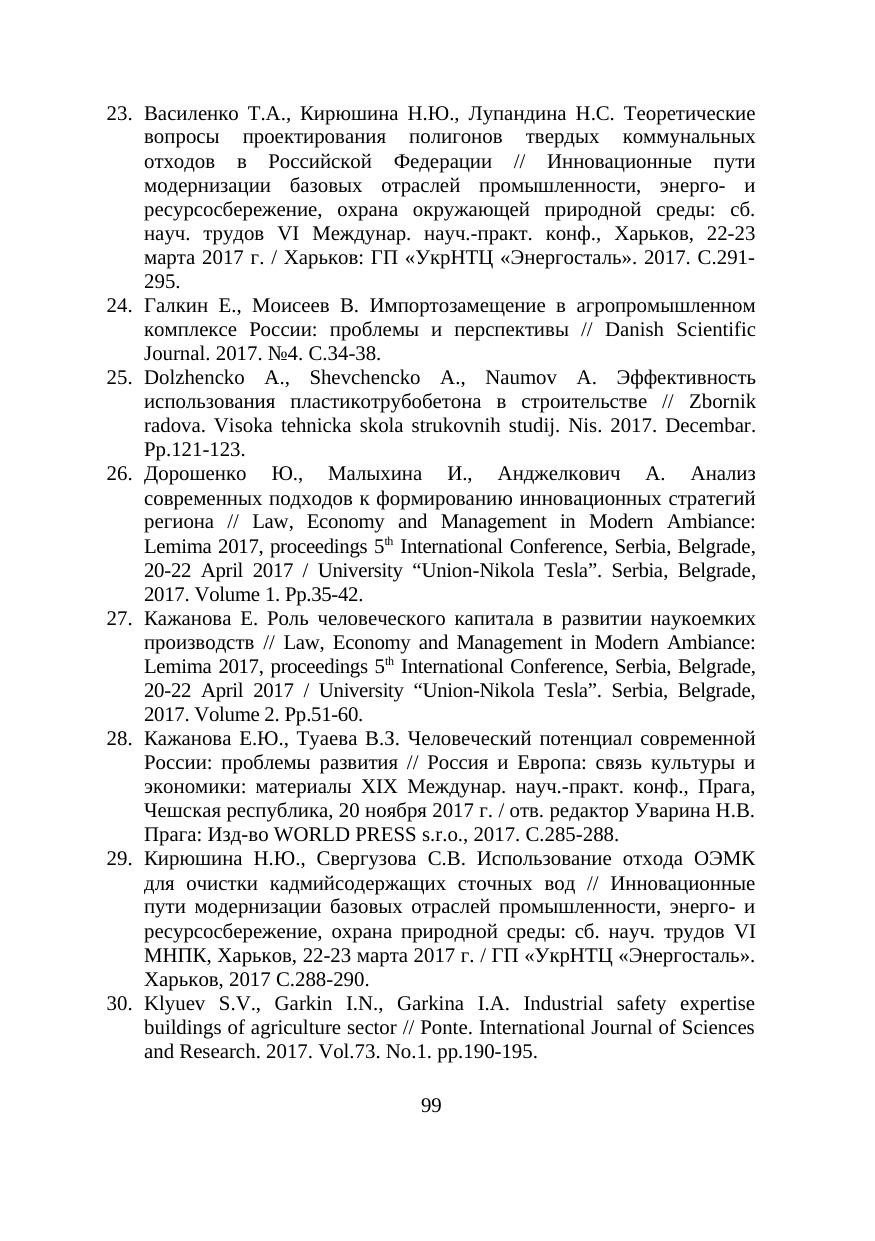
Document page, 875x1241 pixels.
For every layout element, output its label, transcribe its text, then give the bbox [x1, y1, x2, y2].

list Dolzhencko A., Shevchencko A., Naumov A. Эффективность использования пластикотрубобетона в строительстве // Zbornik radova. Visoka tehnicka skola strukovnih studij. Nis. 2017. Decembar. Pp.121-123. [106, 365, 756, 461]
list Василенко Т.А., Кирюшина Н.Ю., Лупандина Н.С. Теоретические вопросы проектирования полигонов твердых коммунальных отходов в Российской Федерации // Инновационные пути модернизации базовых отраслей промышленности, энерго- и ресурсосбережение, охрана окружающей природной среды: сб. науч. трудов VI Междунар. науч.-практ. конф., Харьков, 22-23 марта 2017 г. / Харьков: ГП «УкрНТЦ «Энергосталь». 2017. С.291-295. [106, 100, 756, 293]
list Дорошенко Ю., Малыхина И., Анджелкович А. Анализ современных подходов к формированию инновационных стратегий региона // Law, Economy and Management in Modern Ambiance: Lemima 2017, proceedings 5th International Conference, Serbia, Belgrade, 20-22 April 2017 / University “Union-Nikola Tesla”. Serbia, Belgrade, 2017. Volume 1. Рр.35-42. [106, 461, 756, 606]
list Кажанова Е. Роль человеческого капитала в развитии наукоемких производств // Law, Economy and Management in Modern Ambiance: Lemima 2017, proceedings 5th International Conference, Serbia, Belgrade, 20-22 April 2017 / University “Union-Nikola Tesla”. Serbia, Belgrade, 2017. Volume 2. Рр.51-60. [106, 606, 756, 726]
list Klyuev S.V., Garkin I.N., Garkina I.A. Industrial safety expertise buildings of agriculture sector // Ponte. International Journal of Sciences and Research. 2017. Vol.73. No.1. pp.190-195. [106, 991, 756, 1063]
list Кажанова Е.Ю., Туаева В.З. Человеческий потенциал современной России: проблемы развития // Россия и Европа: связь культуры и экономики: материалы XIX Междунар. науч.-практ. конф., Прага, Чешская республика, 20 ноября 2017 г. / отв. редактор Уварина Н.В. Прага: Изд-во WORLD PRESS s.r.o., 2017. С.285-288. [106, 726, 756, 846]
list Галкин Е., Моисеев В. Импортозамещение в агропромышленном комплексе России: проблемы и перспективы // Danish Scientific Journal. 2017. №4. С.34-38. [106, 293, 756, 365]
list Кирюшина Н.Ю., Свергузова С.В. Использование отхода ОЭМК для очистки кадмийсодержащих сточных вод // Инновационные пути модернизации базовых отраслей промышленности, энерго- и ресурсосбережение, охрана природной среды: сб. науч. трудов VI МНПК, Харьков, 22-23 марта 2017 г. / ГП «УкрНТЦ «Энергосталь». Харьков, 2017 С.288-290. [106, 846, 756, 991]
